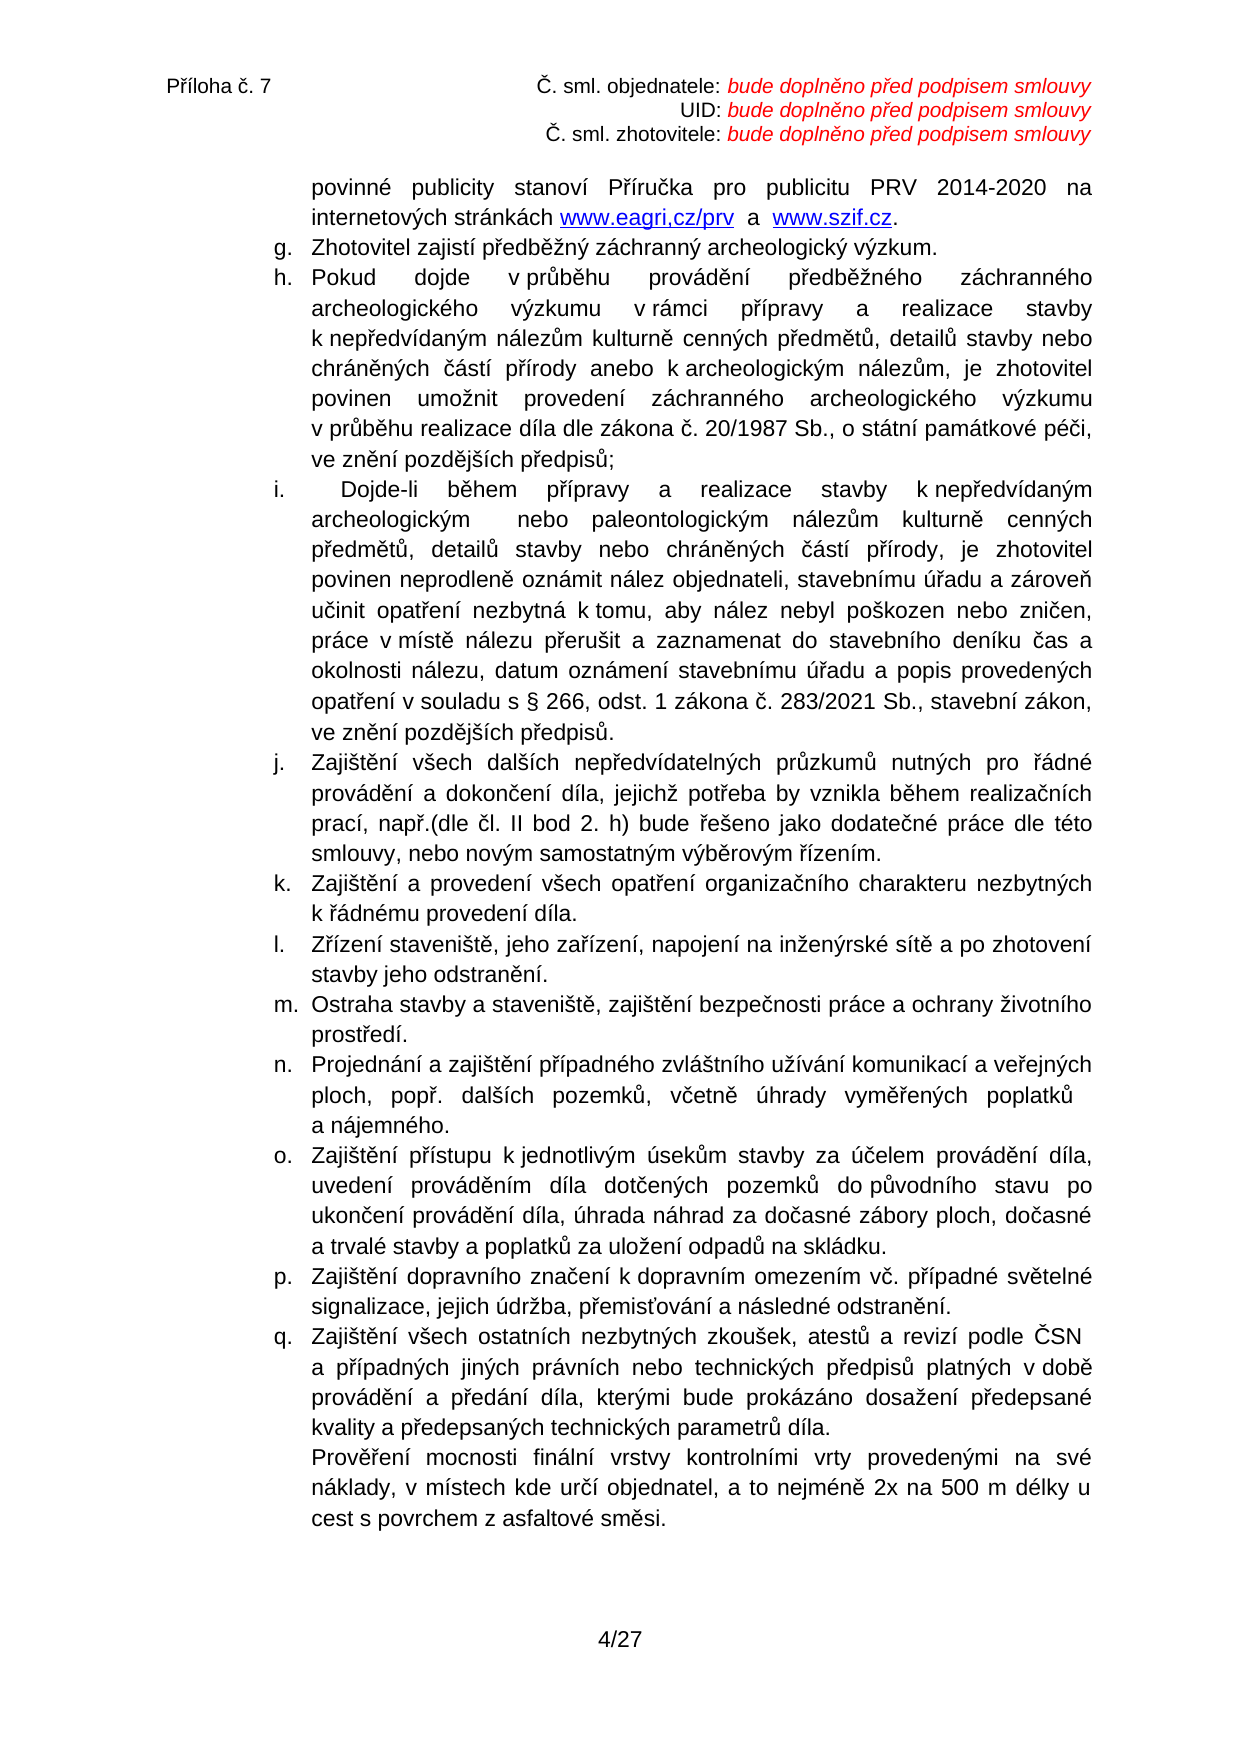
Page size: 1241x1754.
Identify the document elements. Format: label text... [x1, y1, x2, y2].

list Zajištění a provedení všech opatření organizačního charakteru nezbytných k řádnému provedení díla. [274, 870, 1093, 927]
list Ostraha stavby a staveniště, zajištění bezpečnosti práce a ochrany životního prostředí. [274, 991, 1093, 1047]
list Zajištění všech dalších nepředvídatelných průzkumů nutných pro řádné provádění a dokončení díla, jejichž potřeba by vznikla během realizačních prací, např.(dle čl. II bod 2. h) bude řešeno jako dodatečné práce dle této smlouvy, nebo novým samostatným výběrovým řízením. [274, 749, 1093, 866]
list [274, 174, 1093, 230]
list Zajištění všech ostatních nezbytných zkoušek, atestů a revizí podle ČSN a případných jiných právních nebo technických předpisů platných v době provádění a předání díla, kterými bude prokázáno dosažení předepsané kvality a předepsaných technických parametrů díla. [274, 1323, 1093, 1440]
list Dojde-li během přípravy a realizace stavby k nepředvídaným archeologickým nebo paleontologickým nálezům kulturně cenných předmětů, detailů stavby nebo chráněných částí přírody, je zhotovitel povinen neprodleně oznámit nález objednateli, stavebnímu úřadu a zároveň učinit opatření nezbytná k tomu, aby nález nebyl poškozen nebo zničen, práce v místě nálezu přerušit a zaznamenat do stavebního deníku čas a okolnosti nálezu, datum oznámení stavebnímu úřadu a popis provedených opatření v souladu s § 266, odst. 1 zákona č. 283/2021 Sb., stavební zákon, ve znění pozdějších předpisů. [274, 476, 1093, 745]
list Prověření mocnosti finální vrstvy kontrolními vrty provedenými na své náklady, v místech kde určí objednatel, a to nejméně 2x na 500 m délky u cest s povrchem z asfaltové směsi. [311, 1444, 1093, 1531]
list Zajištění dopravního značení k dopravním omezením vč. případné světelné signalizace, jejich údržba, přemisťování a následné odstranění. [274, 1263, 1093, 1319]
list Zhotovitel zajistí předběžný záchranný archeologický výzkum. [274, 234, 1093, 260]
list Zajištění přístupu k jednotlivým úsekům stavby za účelem provádění díla, uvedení prováděním díla dotčených pozemků do původního stavu po ukončení provádění díla, úhrada náhrad za dočasné zábory ploch, dočasné a trvalé stavby a poplatků za uložení odpadů na skládku. [274, 1142, 1093, 1259]
list Projednání a zajištění případného zvláštního užívání komunikací a veřejných ploch, popř. dalších pozemků, včetně úhrady vyměřených poplatků a nájemného. [274, 1051, 1093, 1138]
list Pokud dojde v průběhu provádění předběžného záchranného archeologického výzkumu v rámci přípravy a realizace stavby k nepředvídaným nálezům kulturně cenných předmětů, detailů stavby nebo chráněných částí přírody anebo k archeologickým nálezům, je zhotovitel povinen umožnit provedení záchranného archeologického výzkumu v průběhu realizace díla dle zákona č. 20/1987 Sb., o státní památkové péči, ve znění pozdějších předpisů; [274, 264, 1093, 472]
list Zřízení staveniště, jeho zařízení, napojení na inženýrské sítě a po zhotovení stavby jeho odstranění. [274, 931, 1093, 987]
